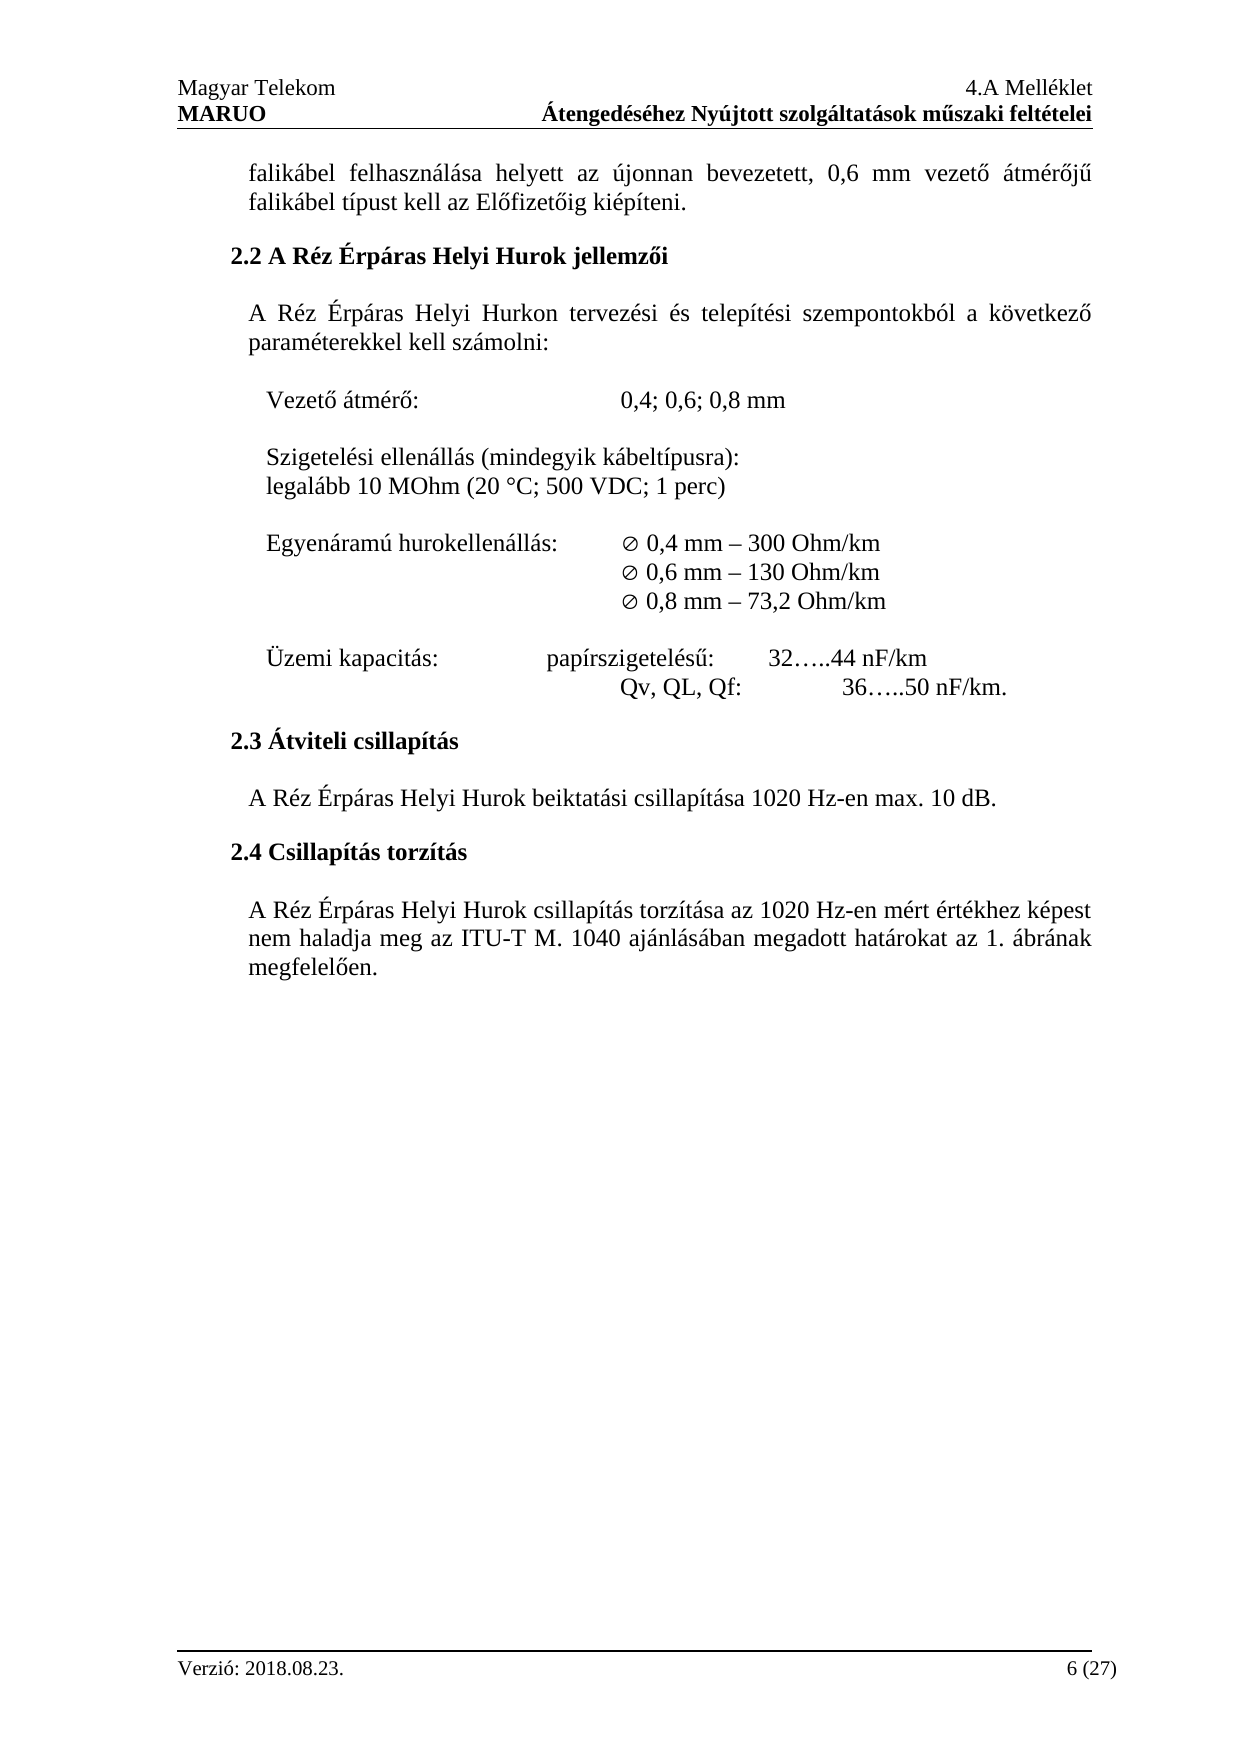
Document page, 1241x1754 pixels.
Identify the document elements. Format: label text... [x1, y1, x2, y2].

text Egyenáramú hurokellenállás: – 300 Ohm/km [266, 528, 1092, 557]
text A Réz Érpáras Helyi Hurok beiktatási csillapítása 1020 Hz-en max. 10 dB. [230, 755, 1092, 812]
text Szigetelési ellenállás (mindegyik kábeltípusra): [266, 442, 1092, 471]
list – 73,2 Ohm/km [620, 586, 1092, 615]
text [230, 158, 1092, 216]
subtitle 2.3 Átviteli csillapítás [230, 726, 1092, 755]
subtitle 2.4 Csillapítás torzítás [230, 837, 1092, 866]
subtitle 2.2 A Réz Érpáras Helyi Hurok jellemzői [230, 241, 1092, 270]
list – 130 Ohm/km [620, 557, 1092, 586]
text Üzemi kapacitás: papírszigetelésű: 32…..44 nF/km [266, 643, 1092, 672]
list Qv, QL, Qf: 36…..50 nF/km. [620, 672, 1092, 701]
text A Réz Érpáras Helyi Hurkon tervezési és telepítési szempontokból a következő paraméterekkel kell számolni: [230, 270, 1092, 356]
text legalább 10 MOhm (; 500 VDC; 1 perc) [266, 471, 1092, 500]
text Vezető átmérő: 0,4; 0,6; [266, 385, 1092, 413]
text A Réz Érpáras Helyi Hurok csillapítás torzítása az 1020 Hz-en mért értékhez képest nem haladja meg az ITU-T M. 1040 ajánlásában megadott határokat az 1. ábrának megfelelően. [230, 866, 1092, 981]
